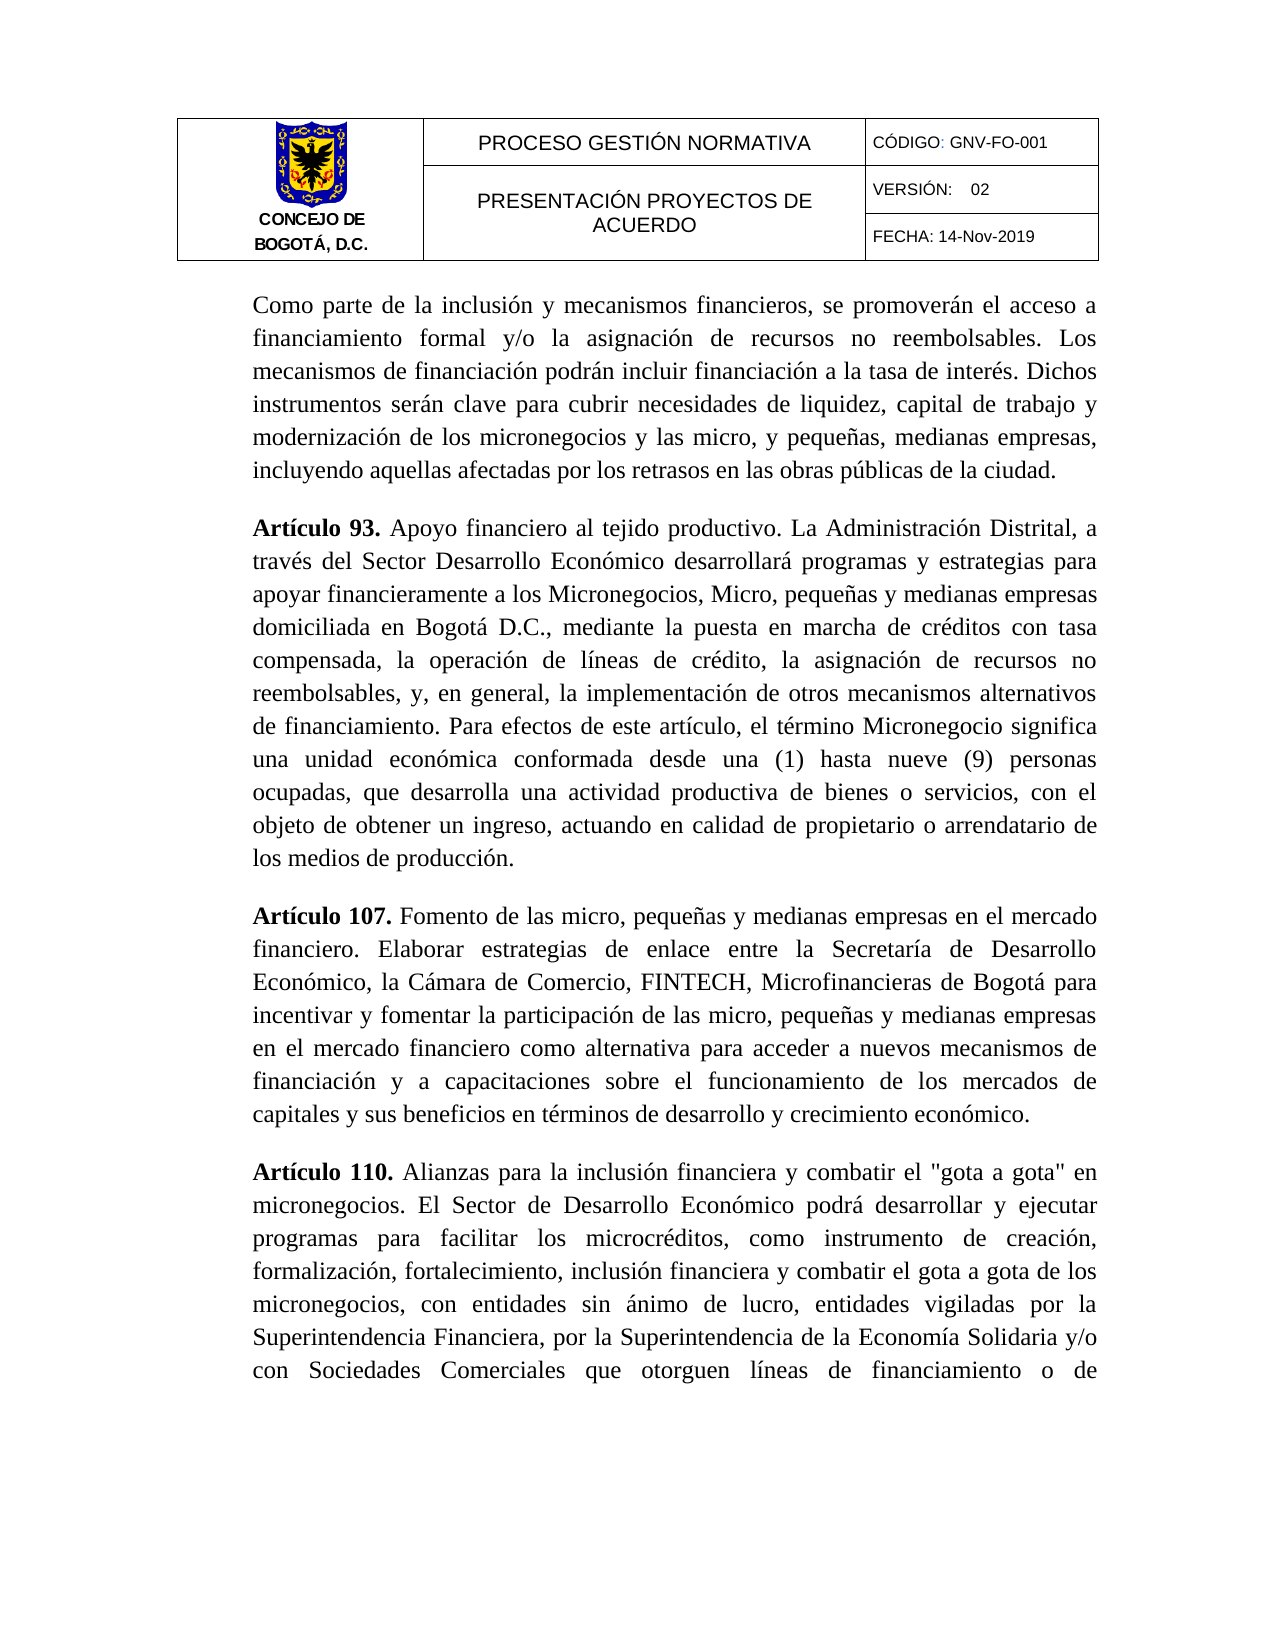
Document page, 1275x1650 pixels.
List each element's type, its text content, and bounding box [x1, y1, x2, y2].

text Como parte de la inclusión y mecanismos financieros, se promoverán el acceso a financiamiento formal y/o la asignación de recursos no reembolsables. Los mecanismos de financiación podrán incluir financiación a la tasa de interés. Dichos instrumentos serán clave para cubrir necesidades de liquidez, capital de trabajo y modernización de los micronegocios y las micro, y pequeñas, medianas empresas, incluyendo aquellas afectadas por los retrasos en las obras públicas de la ciudad. [252, 290, 1098, 484]
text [252, 1157, 1098, 1384]
text Artículo 93. Apoyo financiero al tejido productivo. La Administración Distrital, a través del Sector Desarrollo Económico desarrollará programas y estrategias para apoyar financieramente a los Micronegocios, Micro, pequeñas y medianas empresas domiciliada en Bogotá D.C., mediante la puesta en marcha de créditos con tasa compensada, la operación de líneas de crédito, la asignación de recursos no reembolsables, y, en general, la implementación de otros mecanismos alternativos de financiamiento. Para efectos de este artículo, el término Micronegocio significa una unidad económica conformada desde una (1) hasta nueve (9) personas ocupadas, que desarrolla una actividad productiva de bienes o servicios, con el objeto de obtener un ingreso, actuando en calidad de propietario o arrendatario de los medios de producción. [252, 513, 1098, 872]
text Artículo 107. Fomento de las micro, pequeñas y medianas empresas en el mercado financiero. Elaborar estrategias de enlace entre la Secretaría de Desarrollo Económico, la Cámara de Comercio, FINTECH, Microfinancieras de Bogotá para incentivar y fomentar la participación de las micro, pequeñas y medianas empresas en el mercado financiero como alternativa para acceder a nuevos mecanismos de financiación y a capacitaciones sobre el funcionamiento de los mercados de capitales y sus beneficios en términos de desarrollo y crecimiento económico. [252, 901, 1098, 1128]
